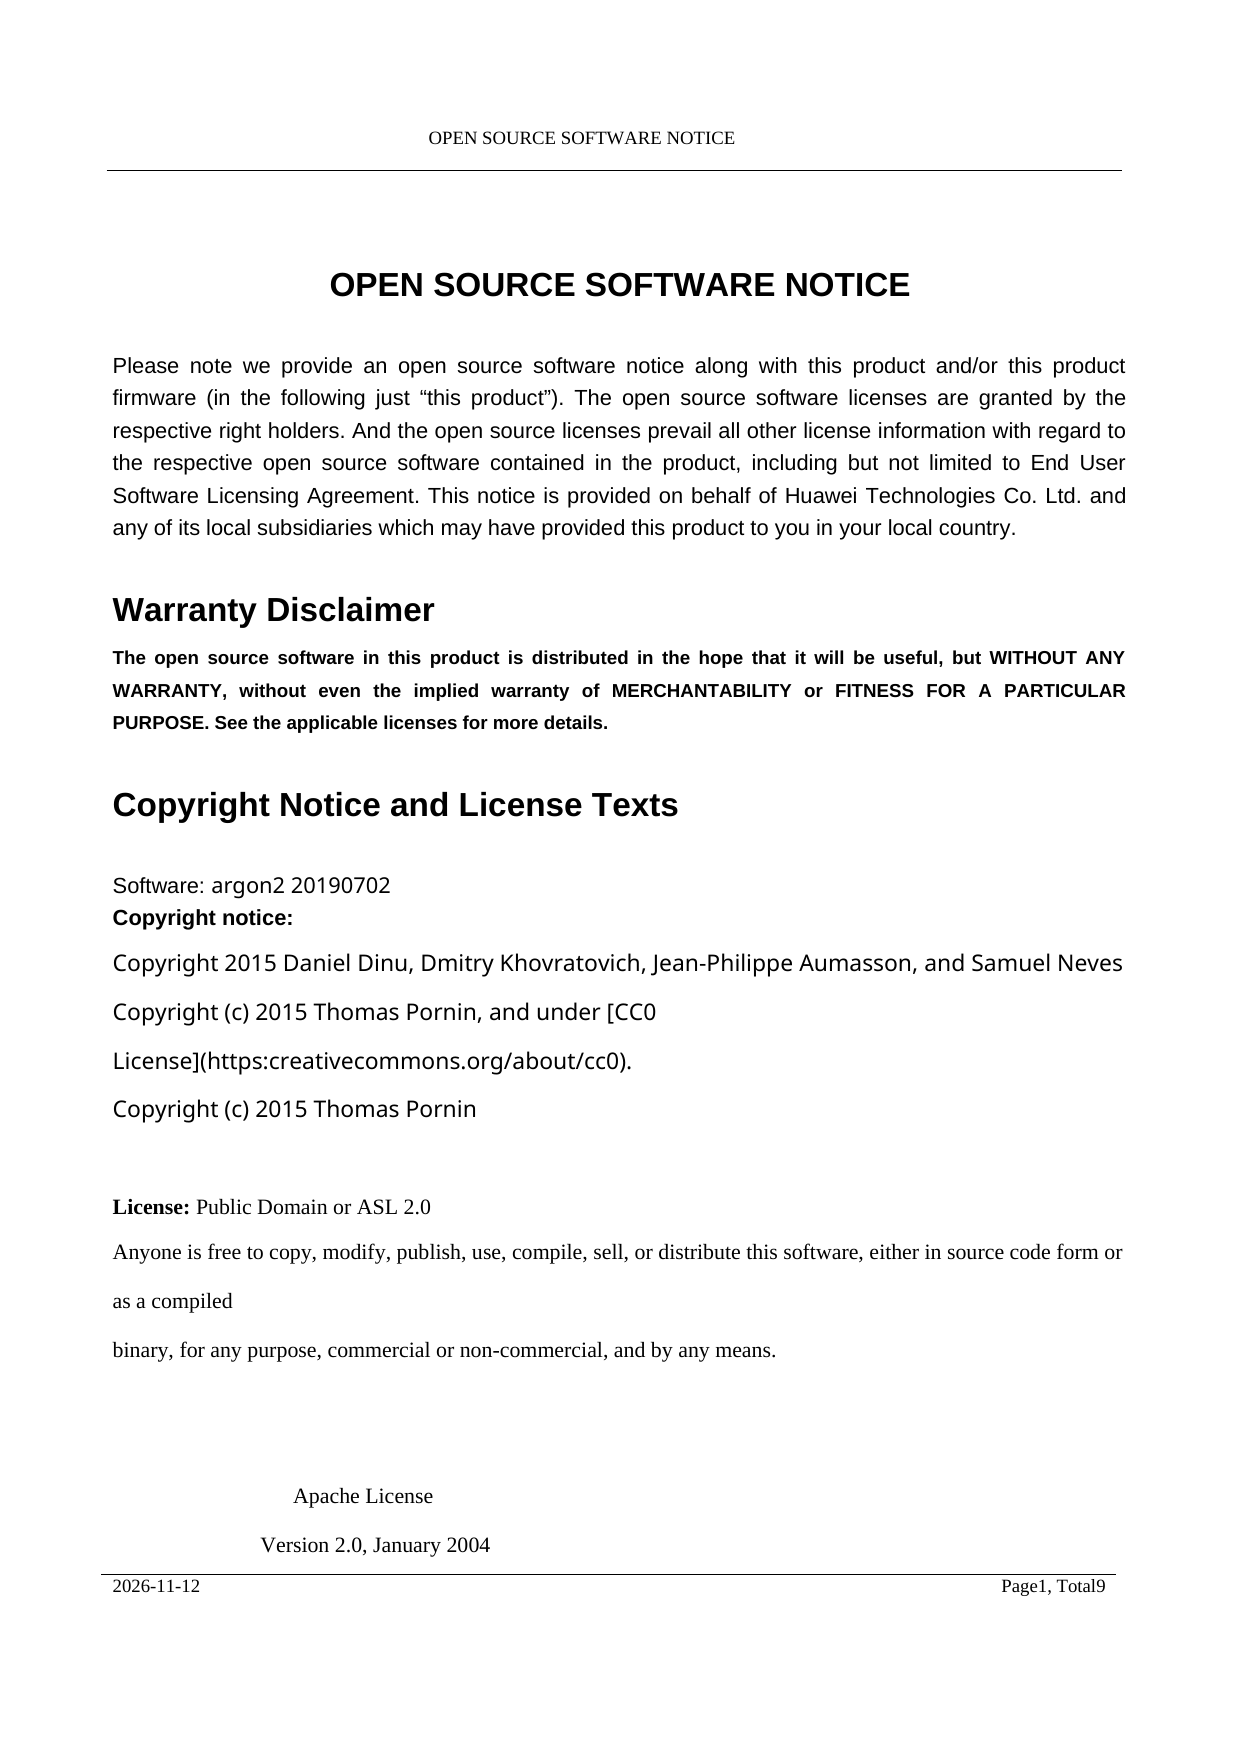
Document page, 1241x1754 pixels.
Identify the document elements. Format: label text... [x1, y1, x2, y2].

text Warranty Disclaimer [112, 576, 1128, 641]
text License: Public Domain or ASL 2.0 [112, 1190, 1128, 1223]
text Copyright notice: [112, 901, 1128, 934]
text OPEN SOURCE SOFTWARE NOTICE [112, 251, 1128, 316]
text Copyright 2015 Daniel Dinu, Dmitry Khovratovich, Jean-Philippe Aumasson, and Samuel Neves Copyright (c) 2015 Thomas Pornin, and under [CC0 License](https:creativecommons.org/about/cc0). Copyright (c) 2015 Thomas Pornin [112, 947, 1128, 1174]
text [112, 1235, 1128, 1560]
text Copyright Notice and License Texts [112, 771, 1128, 836]
text The open source software in this product is distributed in the hope that it will be useful, but WITHOUT ANY WARRANTY, without even the implied warranty of MERCHANTABILITY or FITNESS FOR A PARTICULAR PURPOSE. See the applicable licenses for more details. [112, 641, 1128, 739]
text Please note we provide an open source software notice along with this product and/or this product firmware (in the following just “this product”). The open source software licenses are granted by the respective right holders. And the open source licenses prevail all other license information with regard to the respective open source software contained in the product, including but not limited to End User Software Licensing Agreement. This notice is provided on behalf of Huawei Technologies Co. Ltd. and any of its local subsidiaries which may have provided this product to you in your local country. [112, 349, 1128, 544]
text Software: argon2 20190702 [112, 869, 1128, 901]
